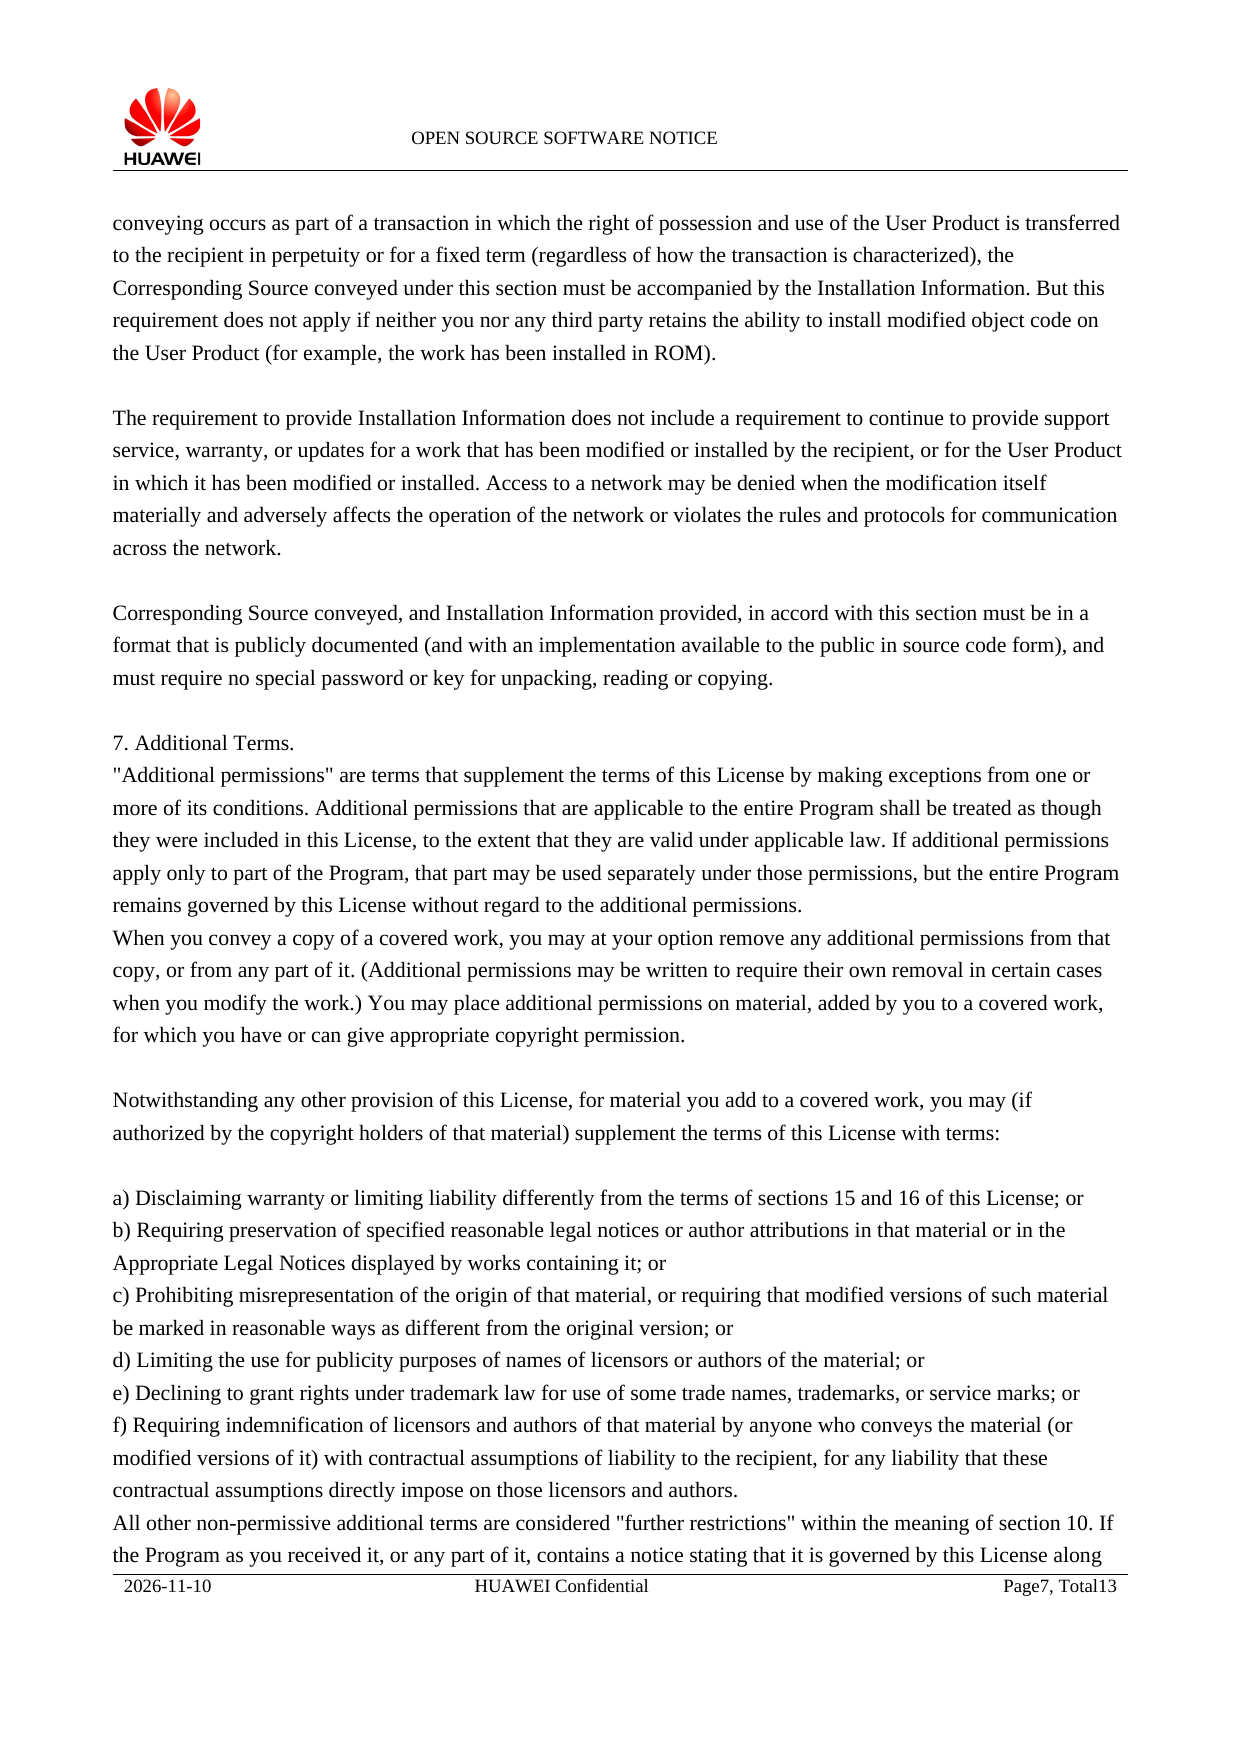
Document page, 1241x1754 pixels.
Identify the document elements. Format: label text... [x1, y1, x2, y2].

picture [124, 88, 201, 165]
